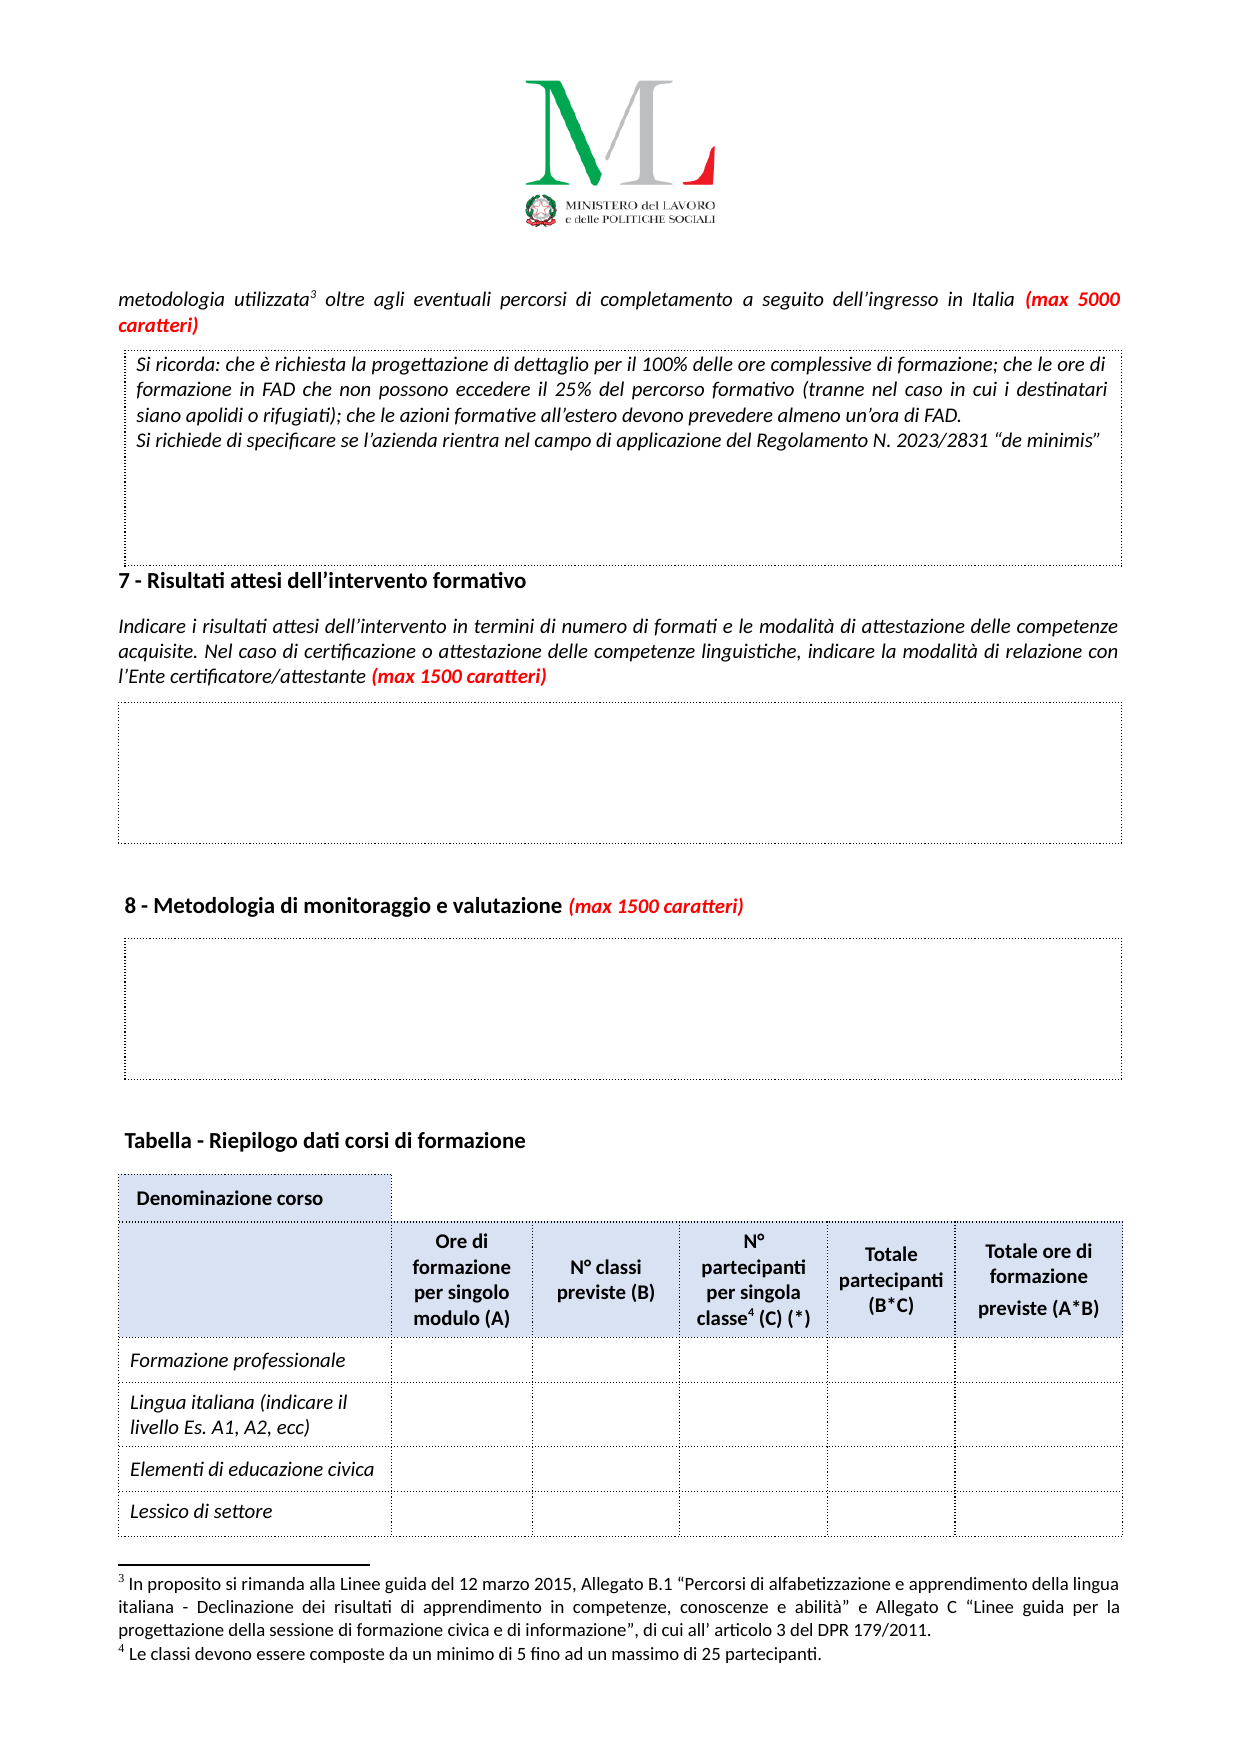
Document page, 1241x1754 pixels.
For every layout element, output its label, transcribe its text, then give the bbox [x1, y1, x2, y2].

table_header [125, 938, 1122, 1079]
table_cell [680, 1491, 827, 1536]
table_cell [391, 1337, 532, 1382]
table_cell N° classi previste (B) [532, 1221, 680, 1337]
table_header [119, 702, 1122, 843]
table_cell Lessico di settore [119, 1491, 391, 1536]
table_cell [828, 1337, 955, 1382]
table_header Denominazione corso [119, 1174, 391, 1221]
table_cell [828, 1382, 955, 1446]
table_cell [680, 1382, 827, 1446]
table_cell N° partecipanti per singola classe (C) (*) [680, 1221, 827, 1337]
table_cell [680, 1337, 827, 1382]
table_header Si ricorda: che è richiesta la progettazione di dettaglio per il 100% delle ore complessive di formazione; che le ore di formazione in FAD che non possono eccedere il 25% del percorso formativo (tranne nel caso in cui i destinatari siano apolidi o rifugiati); che le azioni formative all’estero devono prevedere almeno un’ora di FAD. Si richiede di specificare se l’azienda rientra nel campo di applicazione del Regolamento N. 2023/2831 “de minimis” [125, 350, 1122, 565]
text 8 - Metodologia di monitoraggio e valutazione (max 1500 caratteri) [124, 891, 1122, 919]
table_cell [532, 1337, 680, 1382]
table_cell Totale ore di formazione previste (A*B) [955, 1221, 1123, 1337]
text Indicare i risultati attesi dell’intervento in termini di numero di formati e le modalità di attestazione delle competenze acquisite. Nel caso di certificazione o attestazione delle competenze linguistiche, indicare la modalità di relazione con l’Ente certificatore/attestante (max 1500 caratteri) [118, 613, 1122, 689]
table_cell Formazione professionale [119, 1337, 391, 1382]
table_cell [955, 1491, 1123, 1536]
table_cell [955, 1337, 1123, 1382]
table_cell [828, 1491, 955, 1536]
table_cell [391, 1446, 532, 1491]
text 7 - Risultati attesi dell’intervento formativo [118, 566, 1122, 594]
table_cell Ore di formazione per singolo modulo (A) [391, 1221, 532, 1337]
table_cell [532, 1491, 680, 1536]
table_cell [955, 1446, 1123, 1491]
table_cell [119, 1221, 391, 1337]
table_cell [955, 1382, 1123, 1446]
table_cell [680, 1446, 827, 1491]
table_cell Elementi di educazione civica [119, 1446, 391, 1491]
table_cell Totale partecipanti (B*C) [828, 1221, 955, 1337]
picture [491, 48, 749, 259]
table_cell Lingua italiana (indicare il livello Es. A1, A2, ecc) [119, 1382, 391, 1446]
table_cell [532, 1446, 680, 1491]
text Tabella - Riepilogo dati corsi di formazione [124, 1127, 1122, 1155]
table_cell [391, 1382, 532, 1446]
table_cell [532, 1382, 680, 1446]
table_cell [828, 1446, 955, 1491]
table_cell [391, 1491, 532, 1536]
